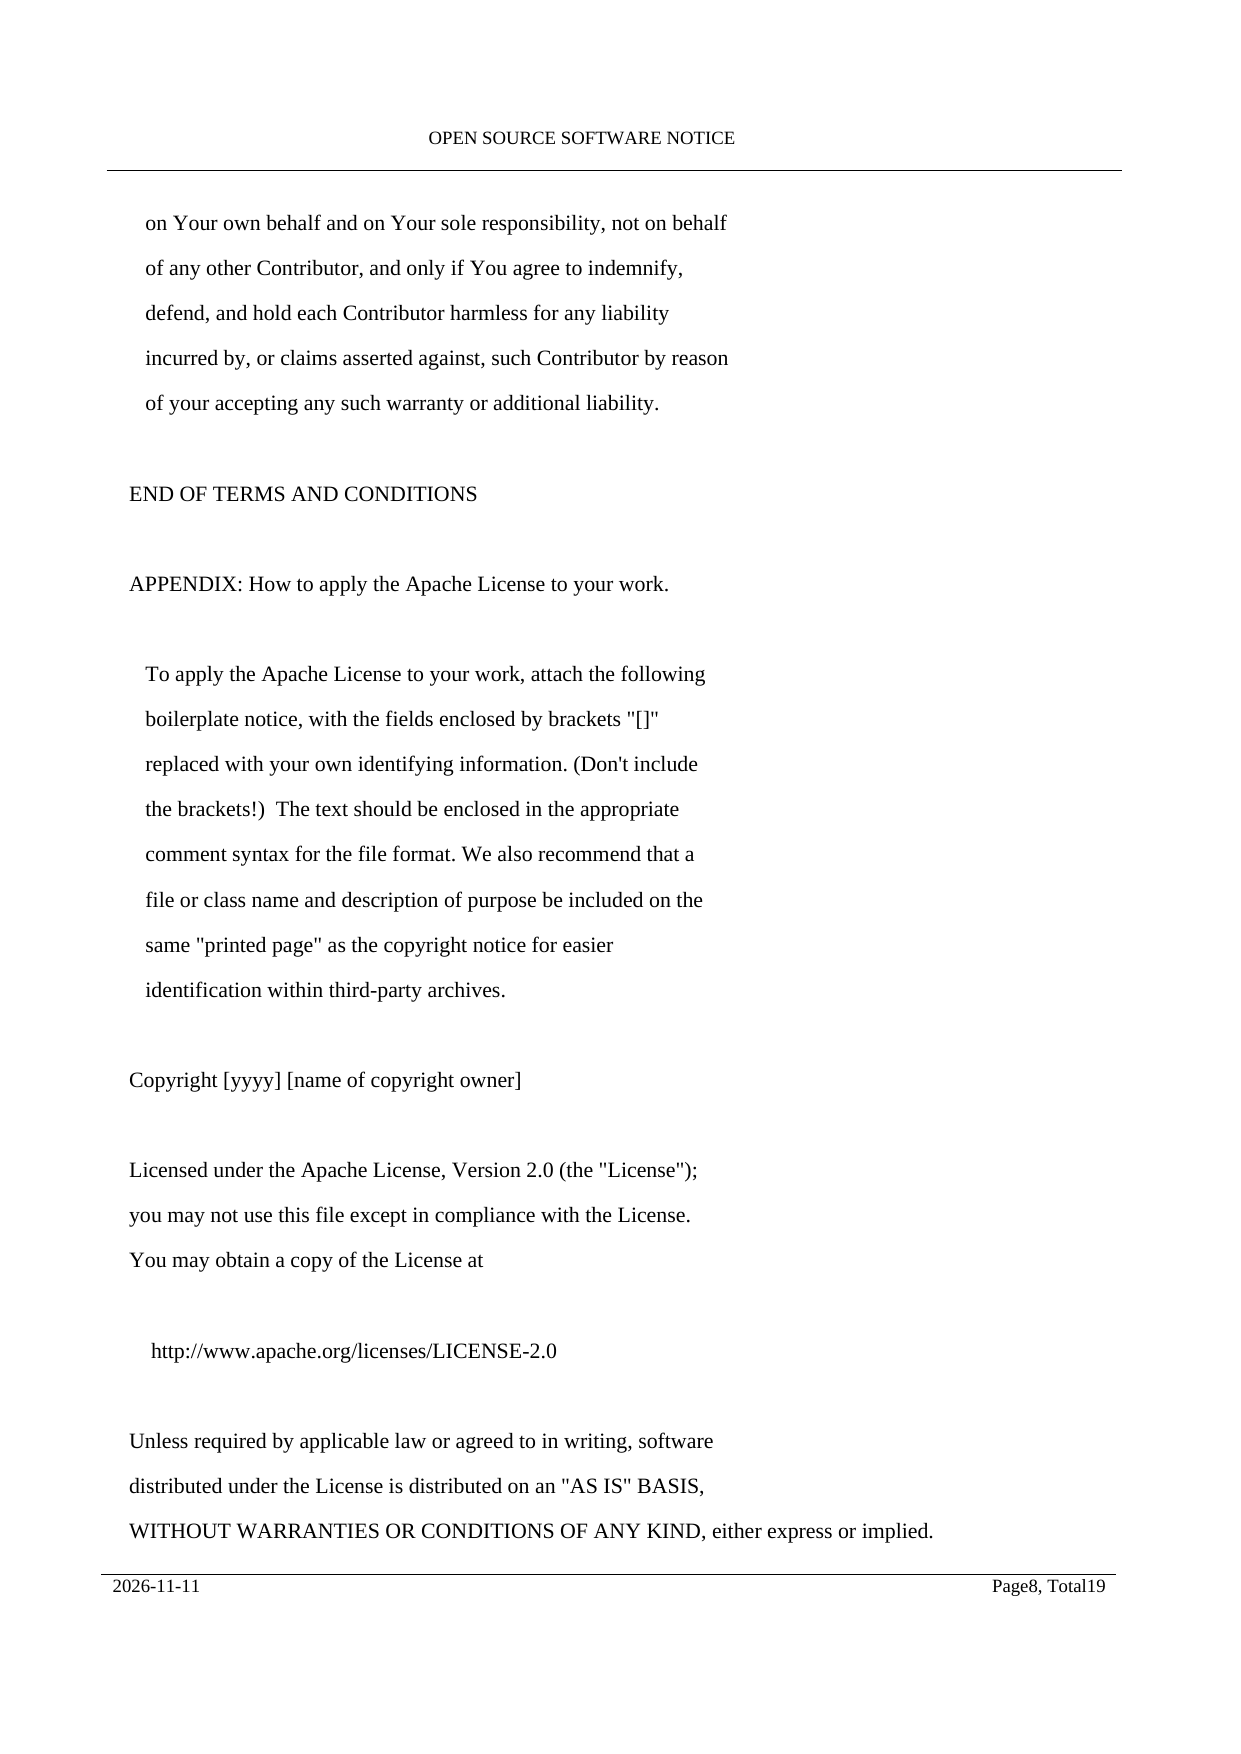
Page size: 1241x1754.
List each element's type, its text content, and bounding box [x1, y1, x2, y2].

text of any other Contributor, and only if You agree to indemnify, [112, 251, 1128, 284]
text Copyright [yyyy] [name of copyright owner] [112, 1063, 1128, 1096]
text comment syntax for the file format. We also recommend that a [112, 838, 1128, 870]
text incurred by, or claims asserted against, such Contributor by reason [112, 342, 1128, 374]
text Unless required by applicable law or agreed to in writing, software [112, 1424, 1128, 1457]
text END OF TERMS AND CONDITIONS [112, 477, 1128, 509]
text boilerplate notice, with the fields enclosed by brackets "[]" [112, 702, 1128, 735]
text replaced with your own identifying information. (Don't include [112, 748, 1128, 780]
text distributed under the License is distributed on an "AS IS" BASIS, [112, 1469, 1128, 1502]
text same "printed page" as the copyright notice for easier [112, 928, 1128, 961]
text of your accepting any such warranty or additional liability. [112, 387, 1128, 419]
text Licensed under the Apache License, Version 2.0 (the "License"); [112, 1153, 1128, 1186]
text To apply the Apache License to your work, attach the following [112, 657, 1128, 690]
text You may obtain a copy of the License at [112, 1244, 1128, 1276]
text identification within third-party archives. [112, 973, 1128, 1006]
text you may not use this file except in compliance with the License. [112, 1199, 1128, 1231]
text on Your own behalf and on Your sole responsibility, not on behalf [112, 206, 1128, 239]
text http://www.apache.org/licenses/LICENSE-2.0 [112, 1334, 1128, 1366]
text the brackets!) The text should be enclosed in the appropriate [112, 793, 1128, 825]
text file or class name and description of purpose be included on the [112, 883, 1128, 915]
text defend, and hold each Contributor harmless for any liability [112, 297, 1128, 329]
text APPENDIX: How to apply the Apache License to your work. [112, 567, 1128, 600]
text WITHOUT WARRANTIES OR CONDITIONS OF ANY KIND, either express or implied. [112, 1514, 1128, 1547]
